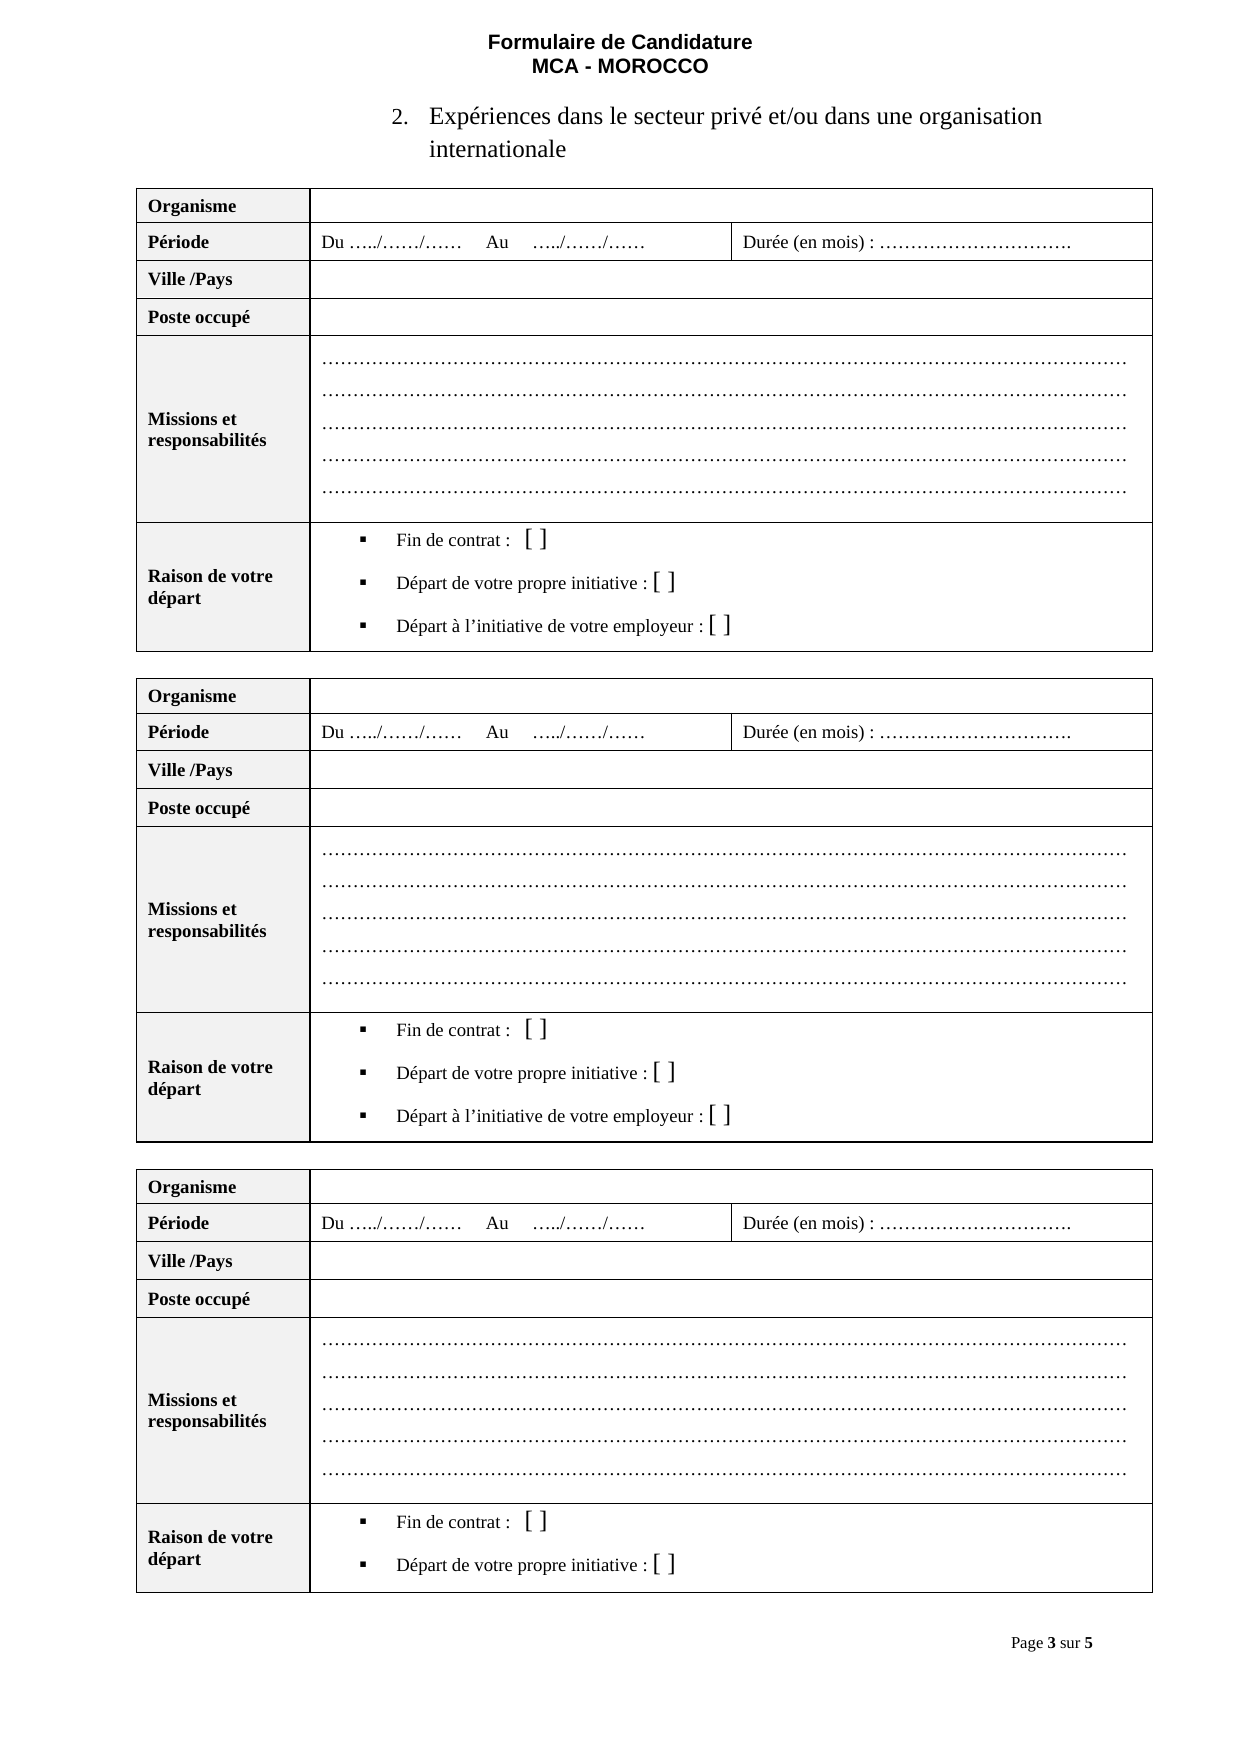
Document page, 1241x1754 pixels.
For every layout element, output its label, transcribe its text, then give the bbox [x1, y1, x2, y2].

table_cell Période [137, 223, 309, 260]
table_cell Durée (en mois) : …………………………. [732, 1204, 1152, 1241]
table_cell [311, 1242, 1152, 1279]
table_cell Poste occupé [137, 1280, 309, 1317]
table_cell Poste occupé [137, 299, 309, 335]
table_cell Du …../……/…… Au …../……/…… [311, 223, 731, 260]
table_cell Du …../……/…… Au …../……/…… [311, 714, 731, 750]
table_cell Ville /Pays [137, 751, 309, 788]
table_cell Fin de contrat : [ ] Départ de votre propre initiative : [ ] Départ à l’initiative de votre employeur : [ ] [311, 1013, 1152, 1141]
table_cell [311, 751, 1152, 788]
table_header [311, 1170, 1152, 1203]
table_cell [311, 261, 1152, 297]
table_cell Période [137, 714, 309, 750]
table_header [311, 189, 1152, 222]
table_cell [311, 1504, 1152, 1592]
list Expériences dans le secteur privé et/ou dans une organisation internationale [391, 101, 1093, 162]
table_cell Période [137, 1204, 309, 1241]
table_cell Raison de votre départ [137, 523, 309, 651]
table_cell Durée (en mois) : …………………………. [732, 714, 1152, 750]
table_header Organisme [137, 1170, 309, 1203]
table_cell [311, 789, 1152, 826]
table_cell Durée (en mois) : …………………………. [732, 223, 1152, 260]
table_cell Poste occupé [137, 789, 309, 826]
table_cell [311, 299, 1152, 335]
table_cell Fin de contrat : [ ] Départ de votre propre initiative : [ ] Départ à l’initiative de votre employeur : [ ] [311, 523, 1152, 651]
table_header Organisme [137, 679, 309, 713]
table_cell Missions et responsabilités [137, 1318, 309, 1503]
table_header [311, 679, 1152, 713]
table_cell Ville /Pays [137, 261, 309, 297]
table_cell Missions et responsabilités [137, 336, 309, 522]
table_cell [137, 1504, 309, 1592]
table_cell [311, 1280, 1152, 1317]
table_cell Ville /Pays [137, 1242, 309, 1279]
table_cell Du …../……/…… Au …../……/…… [311, 1204, 731, 1241]
table_cell Missions et responsabilités [137, 827, 309, 1012]
table_header Organisme [137, 189, 309, 222]
table_cell Raison de votre départ [137, 1013, 309, 1141]
